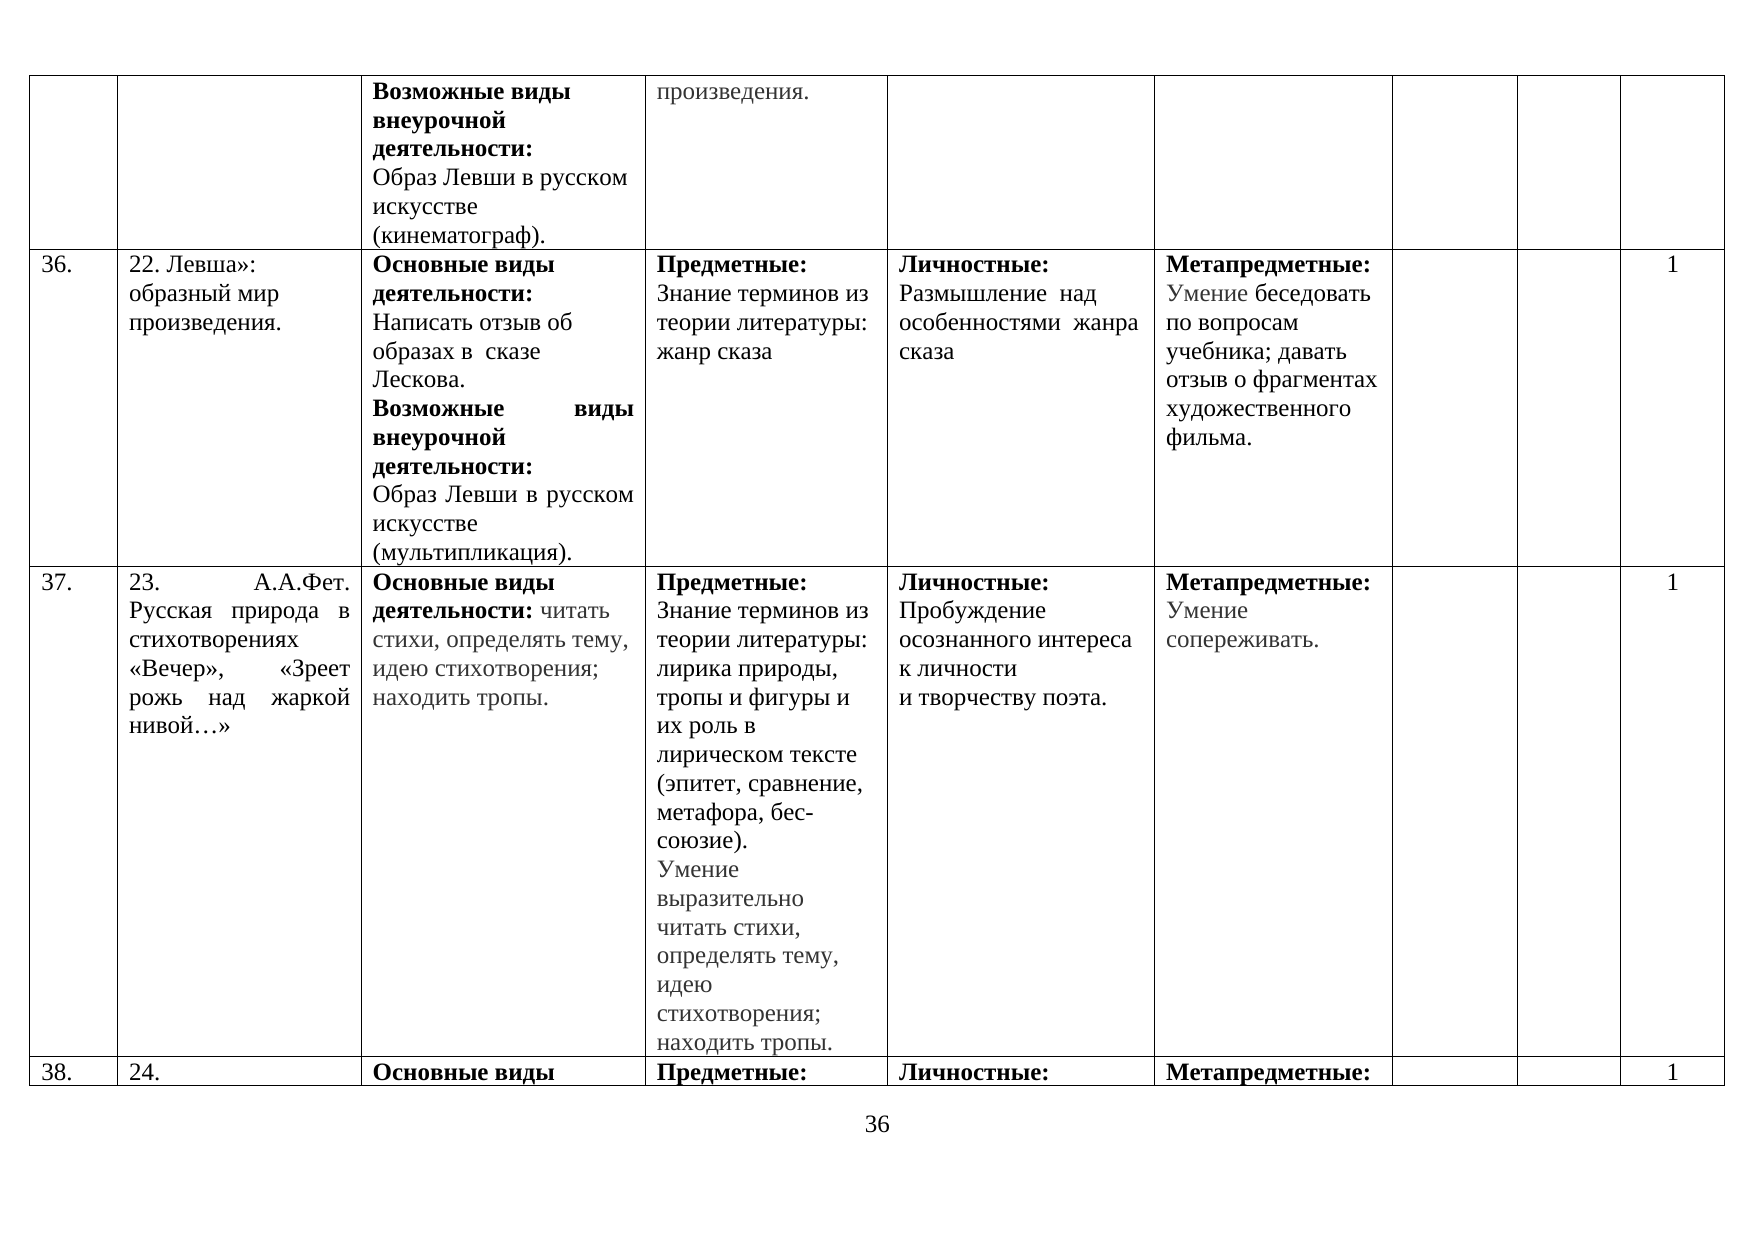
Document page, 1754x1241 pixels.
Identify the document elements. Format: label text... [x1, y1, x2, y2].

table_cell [1155, 1057, 1392, 1085]
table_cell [646, 76, 887, 248]
table_cell Основные виды деятельности: Написать отзыв об образах в сказе Лескова. Возможные виды внеурочной деятельности: Образ Левши в русском искусстве (мультипликация). [362, 250, 645, 566]
table_cell [1518, 1057, 1620, 1085]
table_cell 1 [1621, 567, 1724, 1056]
table_cell 1 [1621, 1057, 1724, 1085]
table_cell Основные виды деятельности: читать стихи, определять тему, идею стихотворения; находить тропы. [362, 567, 645, 1056]
table_cell [1518, 250, 1620, 566]
table_cell [1518, 76, 1620, 248]
table_cell [30, 76, 117, 248]
table_cell [1518, 567, 1620, 1056]
table_cell [1393, 76, 1517, 248]
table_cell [118, 1057, 361, 1085]
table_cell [118, 76, 361, 248]
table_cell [888, 1057, 1154, 1085]
table_cell [1393, 1057, 1517, 1085]
table_cell Предметные: Знание терминов из теории литературы: жанр сказа [646, 250, 887, 566]
table_cell Личностные: Размышление над особенностями жанра сказа [888, 250, 1154, 566]
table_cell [1155, 76, 1392, 248]
table_cell 23. А.А.Фет. Русская природа в стихотворениях «Вечер», «Зреет рожь над жаркой нивой…» [118, 567, 361, 1056]
table_cell [1393, 250, 1517, 566]
table_cell 22. Левша»: образный мир произведения. [118, 250, 361, 566]
table_cell [30, 250, 117, 566]
table_cell 1 [1621, 250, 1724, 566]
table_cell Метапредметные: Умение сопереживать. [1155, 567, 1392, 1056]
table_cell [30, 1057, 117, 1085]
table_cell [646, 1057, 887, 1085]
table_cell [30, 567, 117, 1056]
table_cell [362, 76, 645, 248]
table_cell Предметные: Знание терминов из теории литературы: лирика природы, тропы и фигуры и их роль в лирическом тексте (эпитет, сравнение, метафора, бессоюзие). Умение выразительно читать стихи, определять тему, идею стихотворения; находить тропы. [646, 567, 887, 1056]
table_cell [362, 1057, 645, 1085]
table_cell Личностные: Пробуждение осознанного интереса к личности и творчеству поэта. [888, 567, 1154, 1056]
table_cell 1 [1621, 76, 1724, 248]
table_cell Метапредметные: Умение беседовать по вопросам учебника; давать отзыв о фрагментах художественного фильма. [1155, 250, 1392, 566]
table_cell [888, 76, 1154, 248]
table_cell [1393, 567, 1517, 1056]
